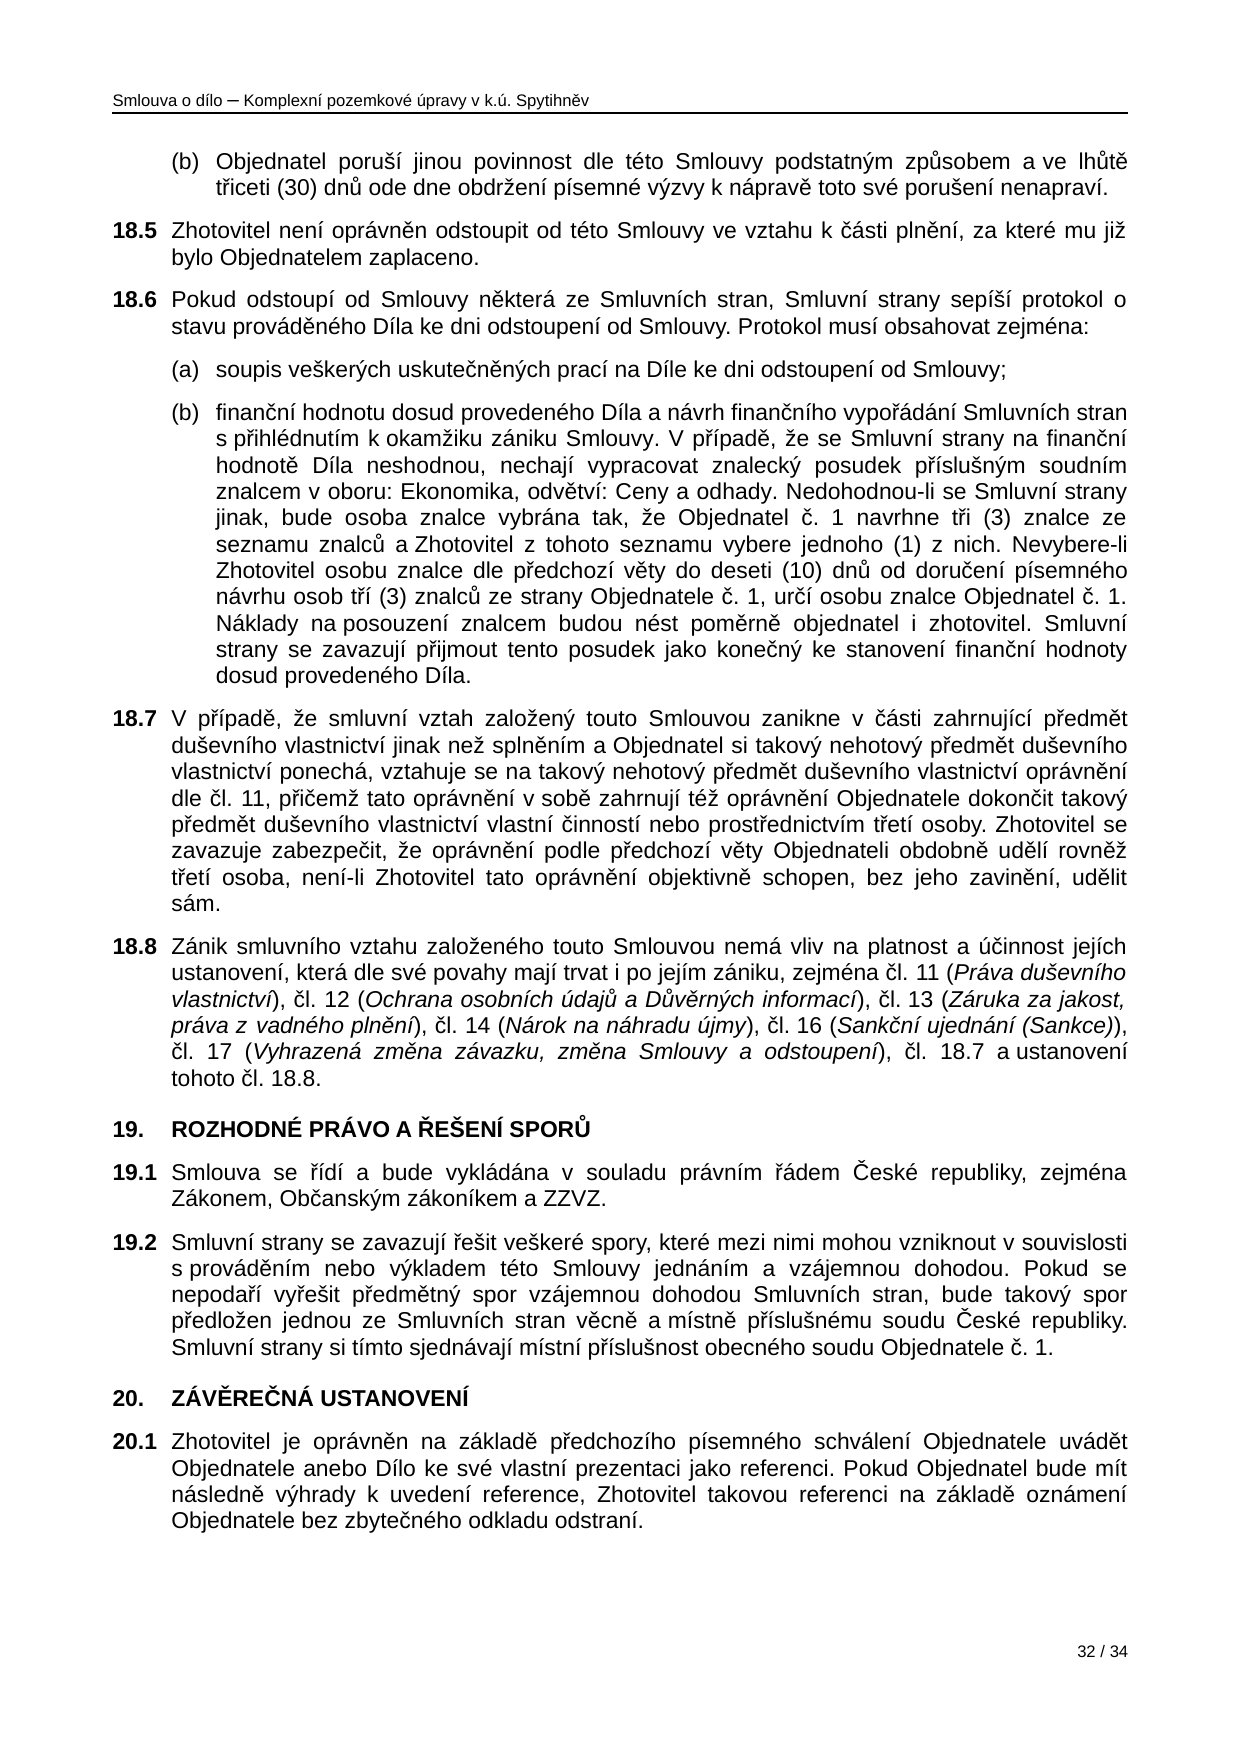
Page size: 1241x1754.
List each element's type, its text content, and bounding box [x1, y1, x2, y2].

text Objednatel poruší jinou povinnost dle této Smlouvy podstatným způsobem a ve lhůtě třiceti (30) dnů ode dne obdržení písemné výzvy k nápravě toto své porušení nenapraví. [171, 148, 1128, 200]
list finanční hodnotu dosud provedeného Díla a návrh finančního vypořádání Smluvních stran s přihlédnutím k okamžiku zániku Smlouvy. V případě, že se Smluvní strany na finanční hodnotě Díla neshodnou, nechají vypracovat znalecký posudek příslušným soudním znalcem v oboru: Ekonomika, odvětví: Ceny a odhady. Nedohodnou-li se Smluvní strany jinak, bude osoba znalce vybrána tak, že Objednatel č. 1 navrhne tři (3) znalce ze seznamu znalců a Zhotovitel z tohoto seznamu vybere jednoho (1) z nich. Nevybere-li Zhotovitel osobu znalce dle předchozí věty do deseti (10) dnů od doručení písemného návrhu osob tří (3) znalců ze strany Objednatele č. 1, určí osobu znalce Objednatel č. 1. Náklady na posouzení znalcem budou nést poměrně objednatel i zhotovitel. Smluvní strany se zavazují přijmout tento posudek jako konečný ke stanovení finanční hodnoty dosud provedeného Díla. [171, 399, 1128, 689]
text V případě, že smluvní vztah založený touto Smlouvou zanikne v části zahrnující předmět duševního vlastnictví jinak než splněním a Objednatel si takový nehotový předmět duševního vlastnictví ponechá, vztahuje se na takový nehotový předmět duševního vlastnictví oprávnění dle čl. 11, přičemž tato oprávnění v sobě zahrnují též oprávnění Objednatele dokončit takový předmět duševního vlastnictví vlastní činností nebo prostřednictvím třetí osoby. Zhotovitel se zavazuje zabezpečit, že oprávnění podle předchozí věty Objednateli obdobně udělí rovněž třetí osoba, není-li Zhotovitel tato oprávnění objektivně schopen, bez jeho zavinění, udělit sám. [112, 705, 1128, 916]
text Zánik smluvního vztahu založeného touto Smlouvou nemá vliv na platnost a účinnost jejích ustanovení, která dle své povahy mají trvat i po jejím zániku, zejména čl. 11 (Práva duševního vlastnictví), čl. 12 (Ochrana osobních údajů a Důvěrných informací), čl. 13 (Záruka za jakost, práva z vadného plnění), čl. 14 (Nárok na náhradu újmy), čl. 16 (Sankční ujednání (Sankce)), čl. 17 (Vyhrazená změna závazku, změna Smlouvy a odstoupení), čl. 18.7 a ustanovení tohoto čl. 18.8. [112, 933, 1128, 1091]
text Závěrečná ustanovení [112, 1385, 1128, 1412]
text Smlouva se řídí a bude vykládána v souladu právním řádem České republiky, zejména Zákonem, Občanským zákoníkem a ZZVZ. [112, 1159, 1128, 1212]
text Zhotovitel je oprávněn na základě předchozího písemného schválení Objednatele uvádět Objednatele anebo Dílo ke své vlastní prezentaci jako referenci. Pokud Objednatel bude mít následně výhrady k uvedení reference, Zhotovitel takovou referenci na základě oznámení Objednatele bez zbytečného odkladu odstraní. [112, 1428, 1128, 1534]
text Smluvní strany se zavazují řešit veškeré spory, které mezi nimi mohou vzniknout v souvislosti s prováděním nebo výkladem této Smlouvy jednáním a vzájemnou dohodou. Pokud se nepodaří vyřešit předmětný spor vzájemnou dohodou Smluvních stran, bude takový spor předložen jednou ze Smluvních stran věcně a místně příslušnému soudu České republiky. Smluvní strany si tímto sjednávají místní příslušnost obecného soudu Objednatele č. 1. [112, 1228, 1128, 1360]
list soupis veškerých uskutečněných prací na Díle ke dni odstoupení od Smlouvy; [171, 356, 1128, 382]
text Rozhodné právo a řešení sporů [112, 1116, 1128, 1142]
text Pokud odstoupí od Smlouvy některá ze Smluvních stran, Smluvní strany sepíší protokol o stavu prováděného Díla ke dni odstoupení od Smlouvy. Protokol musí obsahovat zejména: [112, 286, 1128, 339]
text Zhotovitel není oprávněn odstoupit od této Smlouvy ve vztahu k části plnění, za které mu již bylo Objednatelem zaplaceno. [112, 217, 1128, 270]
